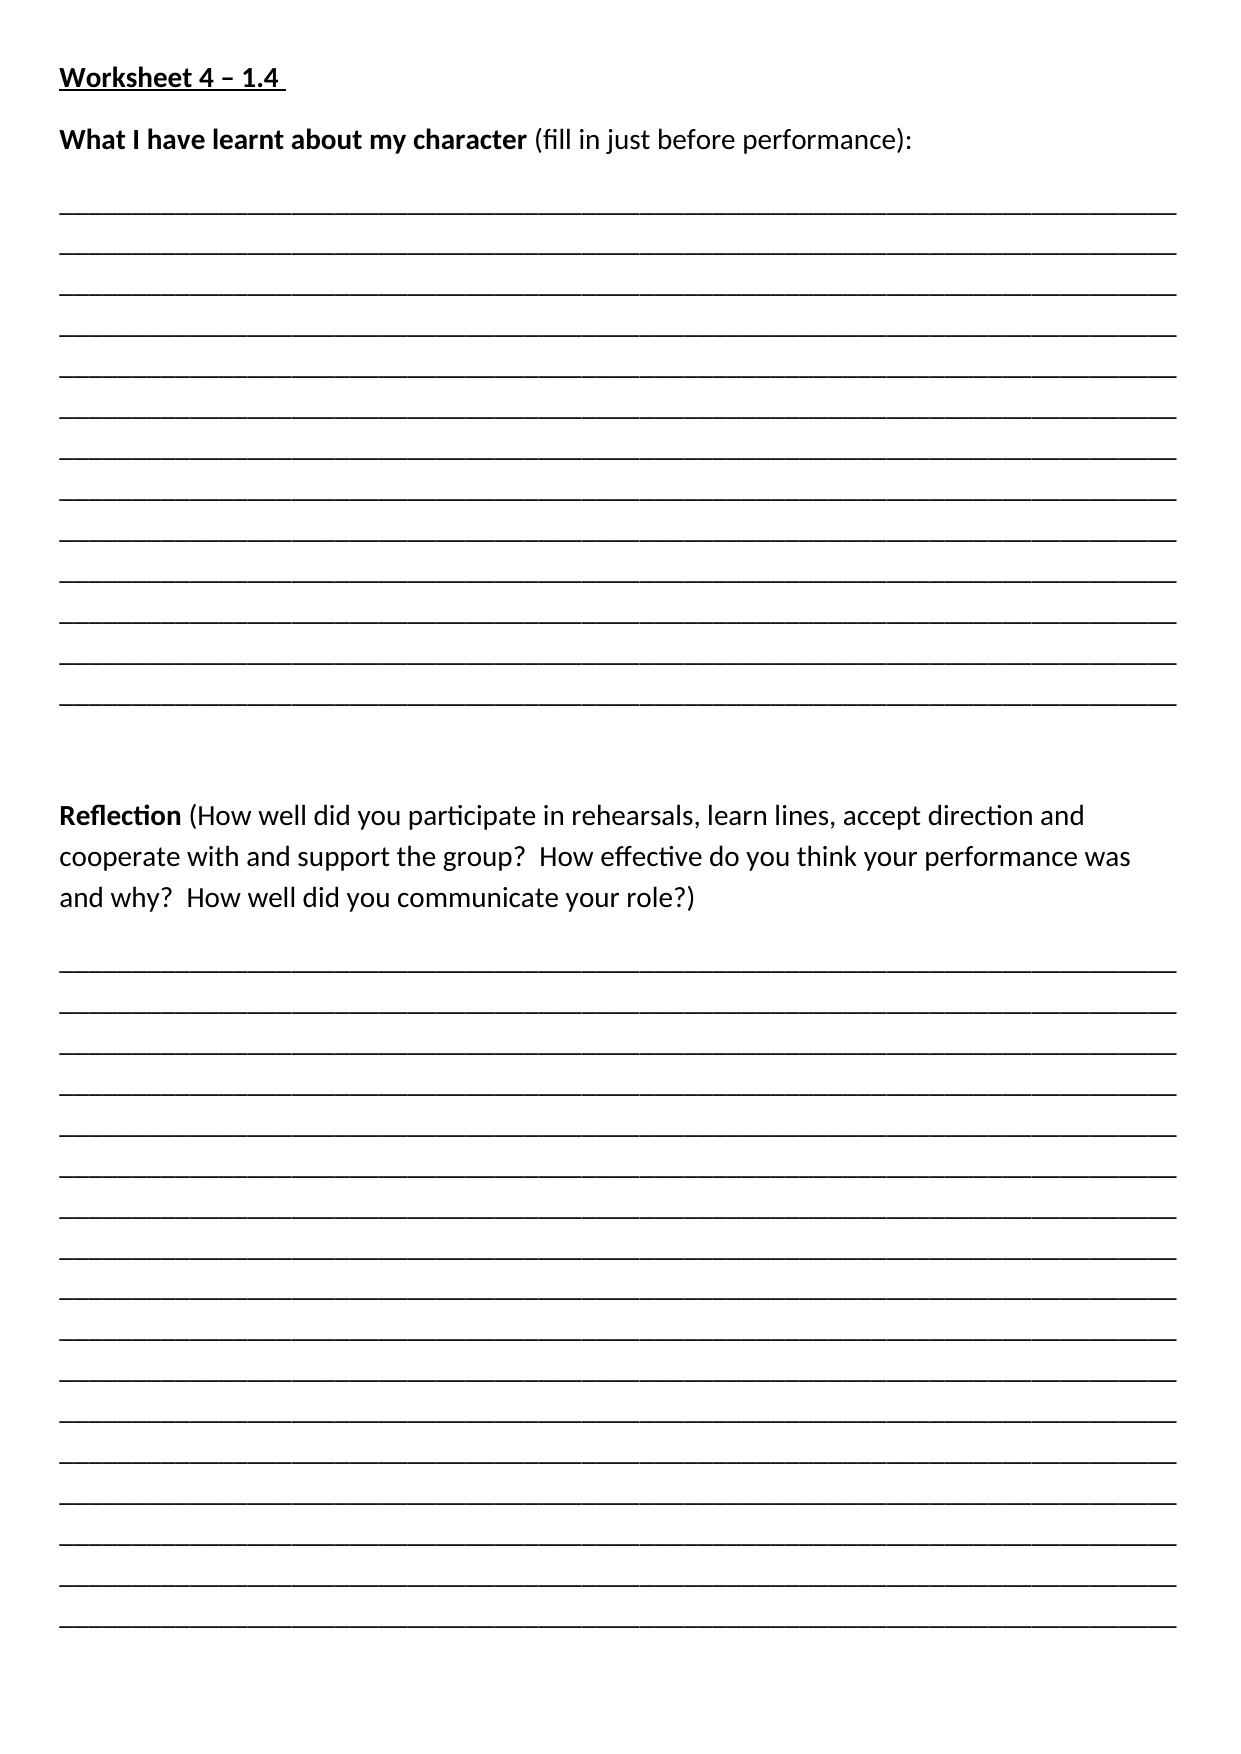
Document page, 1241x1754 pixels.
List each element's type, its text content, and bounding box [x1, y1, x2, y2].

text Reflection (How well did you participate in rehearsals, learn lines, accept direction and cooperate with and support the group? How effective do you think your performance was and why? How well did you communicate your role?) [59, 797, 1181, 915]
text _________________________________________________________________________________________________________________________________________________________________________________________________________________________________________________________________________________________________________________________________________________________________________________________________________________________________________________________________________________________________________________________________________________________________________________________________________________________________________________________________________________________________________________________________________________________________________________________________________________________________________________________________________________________________________________________________________________________________________________________________________________________________________ [59, 183, 1181, 709]
text Worksheet 4 – 1.4 [59, 59, 1181, 95]
text _____________________________________________________________________________________________________________________________________________________________________________________________________________________________________________________________________________________________________________________________________________________________________________________________________________________________________________________________________________________________________________________________________________________________________________________________________________________________________________________________________________________________________________________________________________________________________________________________________________________________________________________________________________________________________________________________________________________________________________________________________________________________________________________________________________________________________________________________________________________________________________________________________________________________________________________________________________________________________________________________________________________________ [59, 941, 1181, 1632]
text What I have learnt about my character (fill in just before performance): [59, 121, 1181, 156]
